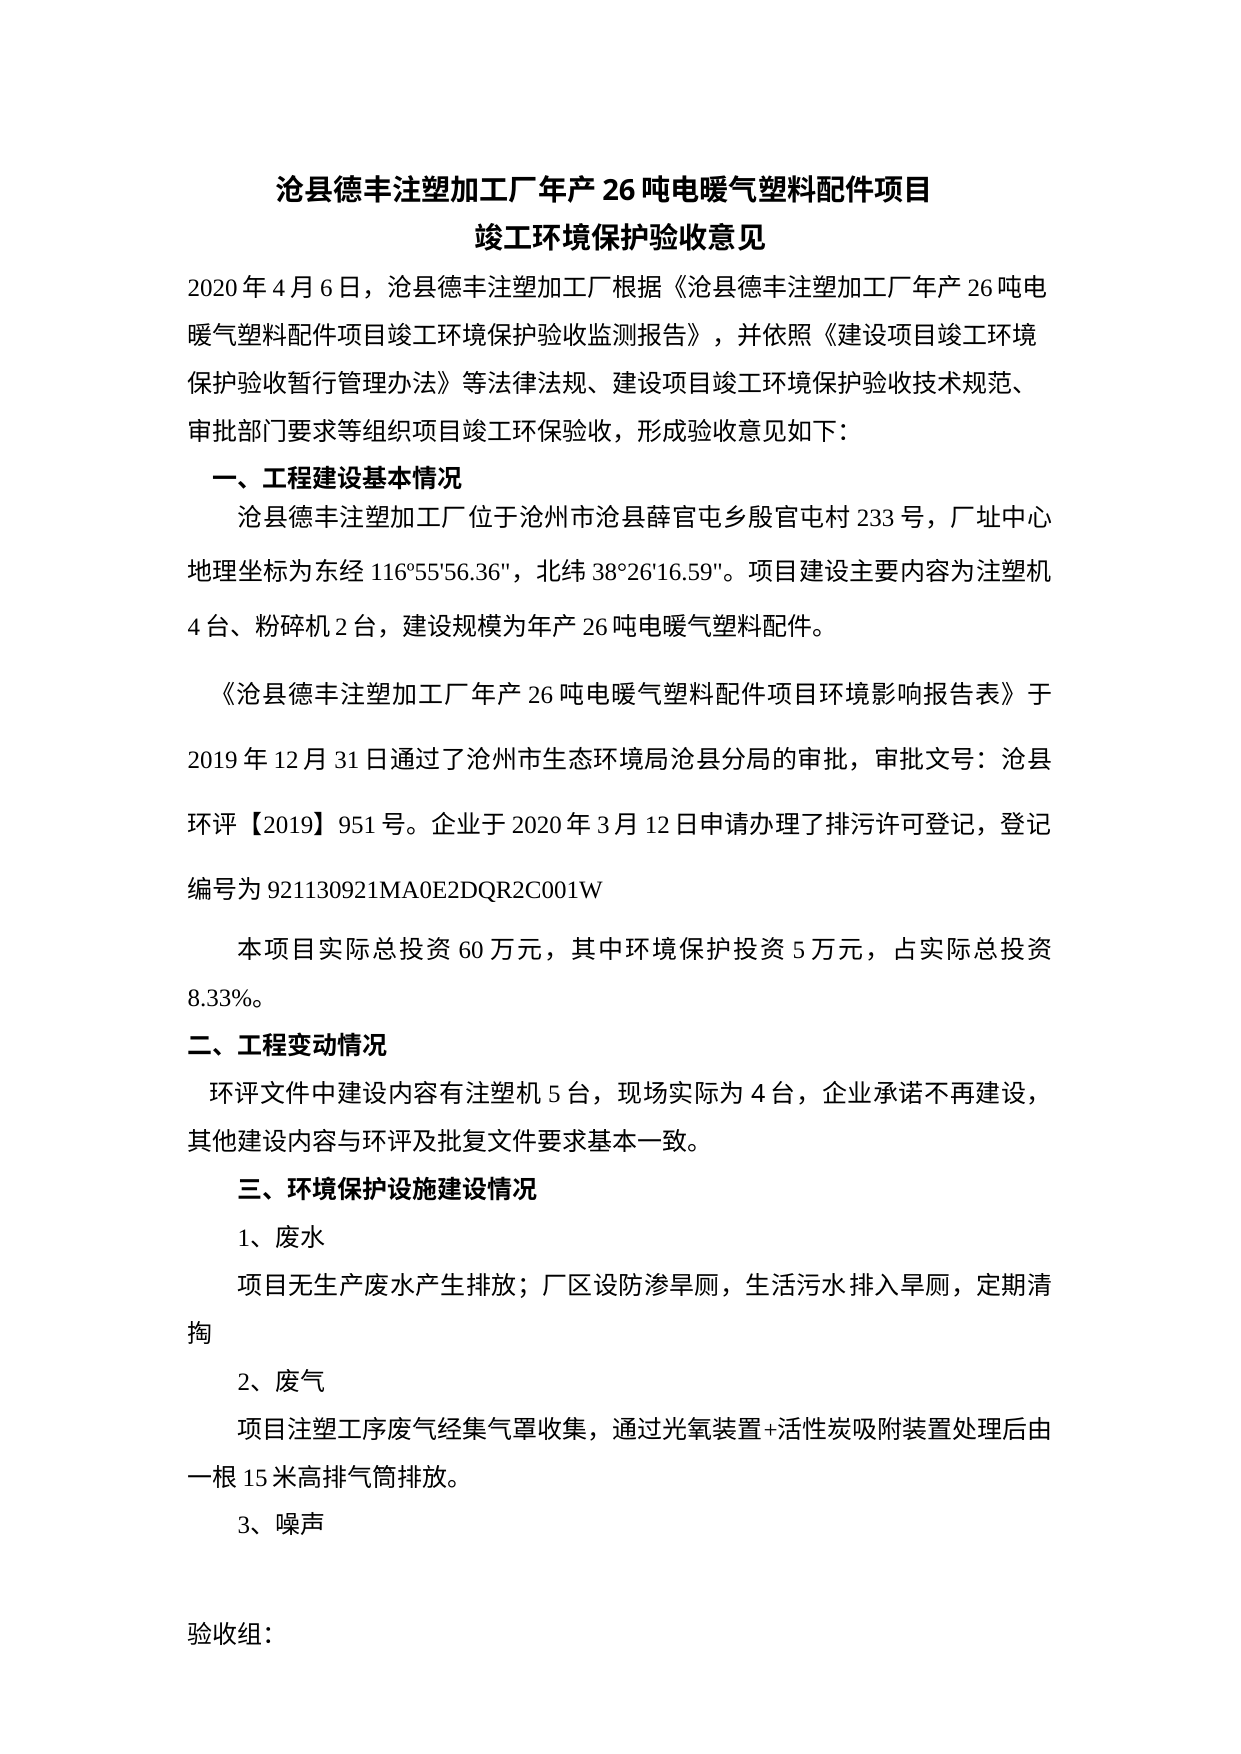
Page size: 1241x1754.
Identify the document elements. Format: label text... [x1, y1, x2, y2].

list 工程变动情况 [187, 1016, 1053, 1064]
text 沧县德丰注塑加工厂位于沧州市沧县薛官屯乡殷官屯村233号，厂址中心地理坐标为东经116º55'56.36"，北纬38°26'16.59"。项目建设主要内容为注塑机4台、粉碎机2台，建设规模为年产26吨电暖气塑料配件。 [187, 497, 1053, 642]
text 沧县德丰注塑加工厂年产26吨电暖气塑料配件项目 [187, 162, 1053, 210]
text 2、废气 [187, 1352, 1053, 1400]
list 环评文件中建设内容有注塑机5台，现场实际为4台，企业承诺不再建设，其他建设内容与环评及批复文件要求基本一致。 [187, 1064, 1053, 1160]
text 竣工环境保护验收意见 [187, 210, 1053, 258]
text 三、环境保护设施建设情况 [187, 1160, 1053, 1208]
text 本项目实际总投资60万元，其中环境保护投资5万元，占实际总投资8.33%。 [187, 921, 1053, 1016]
text 一、工程建设基本情况 [187, 449, 1053, 497]
text 3、噪声 [187, 1496, 1053, 1543]
text 项目注塑工序废气经集气罩收集，通过光氧装置+活性炭吸附装置处理后由一根15米高排气筒排放。 [187, 1400, 1053, 1496]
text 《沧县德丰注塑加工厂年产26吨电暖气塑料配件项目环境影响报告表》于2019年12月31日通过了沧州市生态环境局沧县分局的审批，审批文号：沧县环评【2019】951号。企业于2020年3月12日申请办理了排污许可登记，登记编号为921130921MA0E2DQR2C001W [187, 661, 1053, 921]
text 项目无生产废水产生排放；厂区设防渗旱厕，生活污水排入旱厕，定期清掏 [187, 1256, 1053, 1352]
text 1、废水 [187, 1208, 1053, 1256]
text 2020年4月6日，沧县德丰注塑加工厂根据《沧县德丰注塑加工厂年产26吨电暖气塑料配件项目竣工环境保护验收监测报告》，并依照《建设项目竣工环境保护验收暂行管理办法》等法律法规、建设项目竣工环境保护验收技术规范、审批部门要求等组织项目竣工环保验收，形成验收意见如下： [187, 258, 1053, 449]
